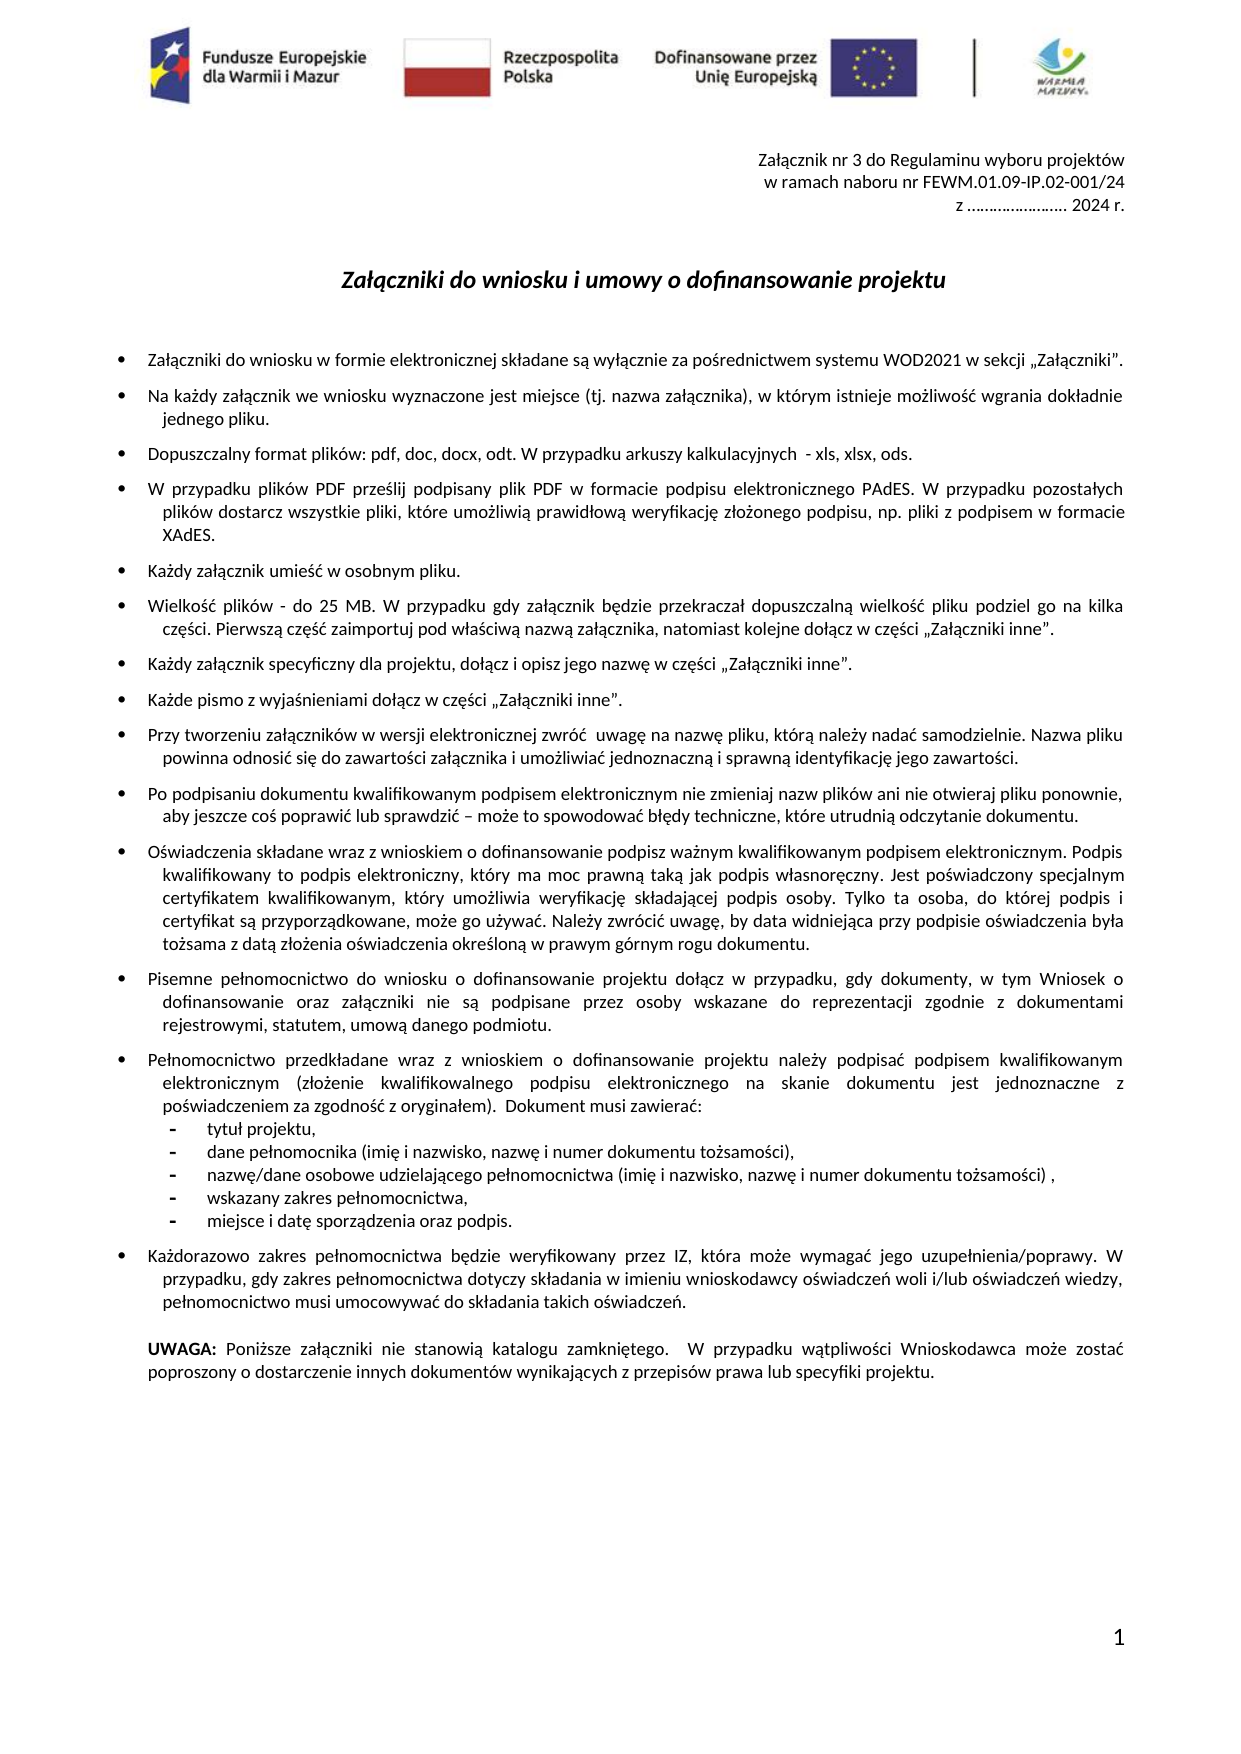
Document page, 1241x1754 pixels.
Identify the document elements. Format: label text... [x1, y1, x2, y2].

list nazwę/dane osobowe udzielającego pełnomocnictwa (imię i nazwisko, nazwę i numer dokumentu tożsamości) , [169, 1163, 1125, 1186]
list Każdy załącznik specyficzny dla projektu, dołącz i opisz jego nazwę w części „Załączniki inne”. [118, 652, 1125, 675]
text z ………………….. 2024 r. [118, 193, 1125, 216]
list Wielkość plików - do 25 MB. W przypadku gdy załącznik będzie przekraczał dopuszczalną wielkość pliku podziel go na kilka części. Pierwszą część zaimportuj pod właściwą nazwą załącznika, natomiast kolejne dołącz w części „Załączniki inne”. [118, 594, 1125, 640]
list Po podpisaniu dokumentu kwalifikowanym podpisem elektronicznym nie zmieniaj nazw plików ani nie otwieraj pliku ponownie, aby jeszcze coś poprawić lub sprawdzić – może to spowodować błędy techniczne, które utrudnią odczytanie dokumentu. [118, 782, 1125, 827]
list Każde pismo z wyjaśnieniami dołącz w części „Załączniki inne”. [118, 688, 1125, 711]
list w ramach naboru nr FEWM.01.09-IP.02-001/24 [162, 171, 1125, 193]
list Załącznik nr 3 do Regulaminu wyboru projektów [162, 148, 1125, 171]
list Pełnomocnictwo przedkładane wraz z wnioskiem o dofinansowanie projektu należy podpisać podpisem kwalifikowanym elektronicznym (złożenie kwalifikowalnego podpisu elektronicznego na skanie dokumentu jest jednoznaczne z poświadczeniem za zgodność z oryginałem). Dokument musi zawierać: [118, 1048, 1125, 1117]
list Każdy załącznik umieść w osobnym pliku. [118, 559, 1125, 582]
list Każdorazowo zakres pełnomocnictwa będzie weryfikowany przez IZ, która może wymagać jego uzupełnienia/poprawy. W przypadku, gdy zakres pełnomocnictwa dotyczy składania w imieniu wnioskodawcy oświadczeń woli i/lub oświadczeń wiedzy, pełnomocnictwo musi umocowywać do składania takich oświadczeń. [118, 1244, 1125, 1313]
list miejsce i datę sporządzenia oraz podpis. [169, 1209, 1125, 1232]
list Pisemne pełnomocnictwo do wniosku o dofinansowanie projektu dołącz w przypadku, gdy dokumenty, w tym Wniosek o dofinansowanie oraz załączniki nie są podpisane przez osoby wskazane do reprezentacji zgodnie z dokumentami rejestrowymi, statutem, umową danego podmiotu. [118, 967, 1125, 1036]
list Przy tworzeniu załączników w wersji elektronicznej zwróć uwagę na nazwę pliku, którą należy nadać samodzielnie. Nazwa pliku powinna odnosić się do zawartości załącznika i umożliwiać jednoznaczną i sprawną identyfikację jego zawartości. [118, 723, 1125, 769]
list Na każdy załącznik we wniosku wyznaczone jest miejsce (tj. nazwa załącznika), w którym istnieje możliwość wgrania dokładnie jednego pliku. [118, 384, 1125, 429]
list Dopuszczalny format plików: pdf, doc, docx, odt. W przypadku arkuszy kalkulacyjnych - xls, xlsx, ods. [118, 442, 1125, 465]
list Załączniki do wniosku i umowy o dofinansowanie projektu [162, 264, 1125, 295]
text UWAGA: Poniższe załączniki nie stanowią katalogu zamkniętego. W przypadku wątpliwości Wnioskodawca może zostać poproszony o dostarczenie innych dokumentów wynikających z przepisów prawa lub specyfiki projektu. [148, 1338, 1125, 1383]
list wskazany zakres pełnomocnictwa, [169, 1186, 1125, 1209]
list tytuł projektu, [169, 1117, 1125, 1140]
list Załączniki do wniosku w formie elektronicznej składane są wyłącznie za pośrednictwem systemu WOD2021 w sekcji „Załączniki”. [118, 348, 1125, 371]
picture [132, 8, 1104, 118]
list dane pełnomocnika (imię i nazwisko, nazwę i numer dokumentu tożsamości), [169, 1140, 1125, 1163]
list Oświadczenia składane wraz z wnioskiem o dofinansowanie podpisz ważnym kwalifikowanym podpisem elektronicznym. Podpis kwalifikowany to podpis elektroniczny, który ma moc prawną taką jak podpis własnoręczny. Jest poświadczony specjalnym certyfikatem kwalifikowanym, który umożliwia weryfikację składającej podpis osoby. Tylko ta osoba, do której podpis i certyfikat są przyporządkowane, może go używać. Należy zwrócić uwagę, by data widniejąca przy podpisie oświadczenia była tożsama z datą złożenia oświadczenia określoną w prawym górnym rogu dokumentu. [118, 840, 1125, 954]
list W przypadku plików PDF prześlij podpisany plik PDF w formacie podpisu elektronicznego PAdES. W przypadku pozostałych plików dostarcz wszystkie pliki, które umożliwią prawidłową weryfikację złożonego podpisu, np. pliki z podpisem w formacie XAdES. [118, 477, 1125, 546]
